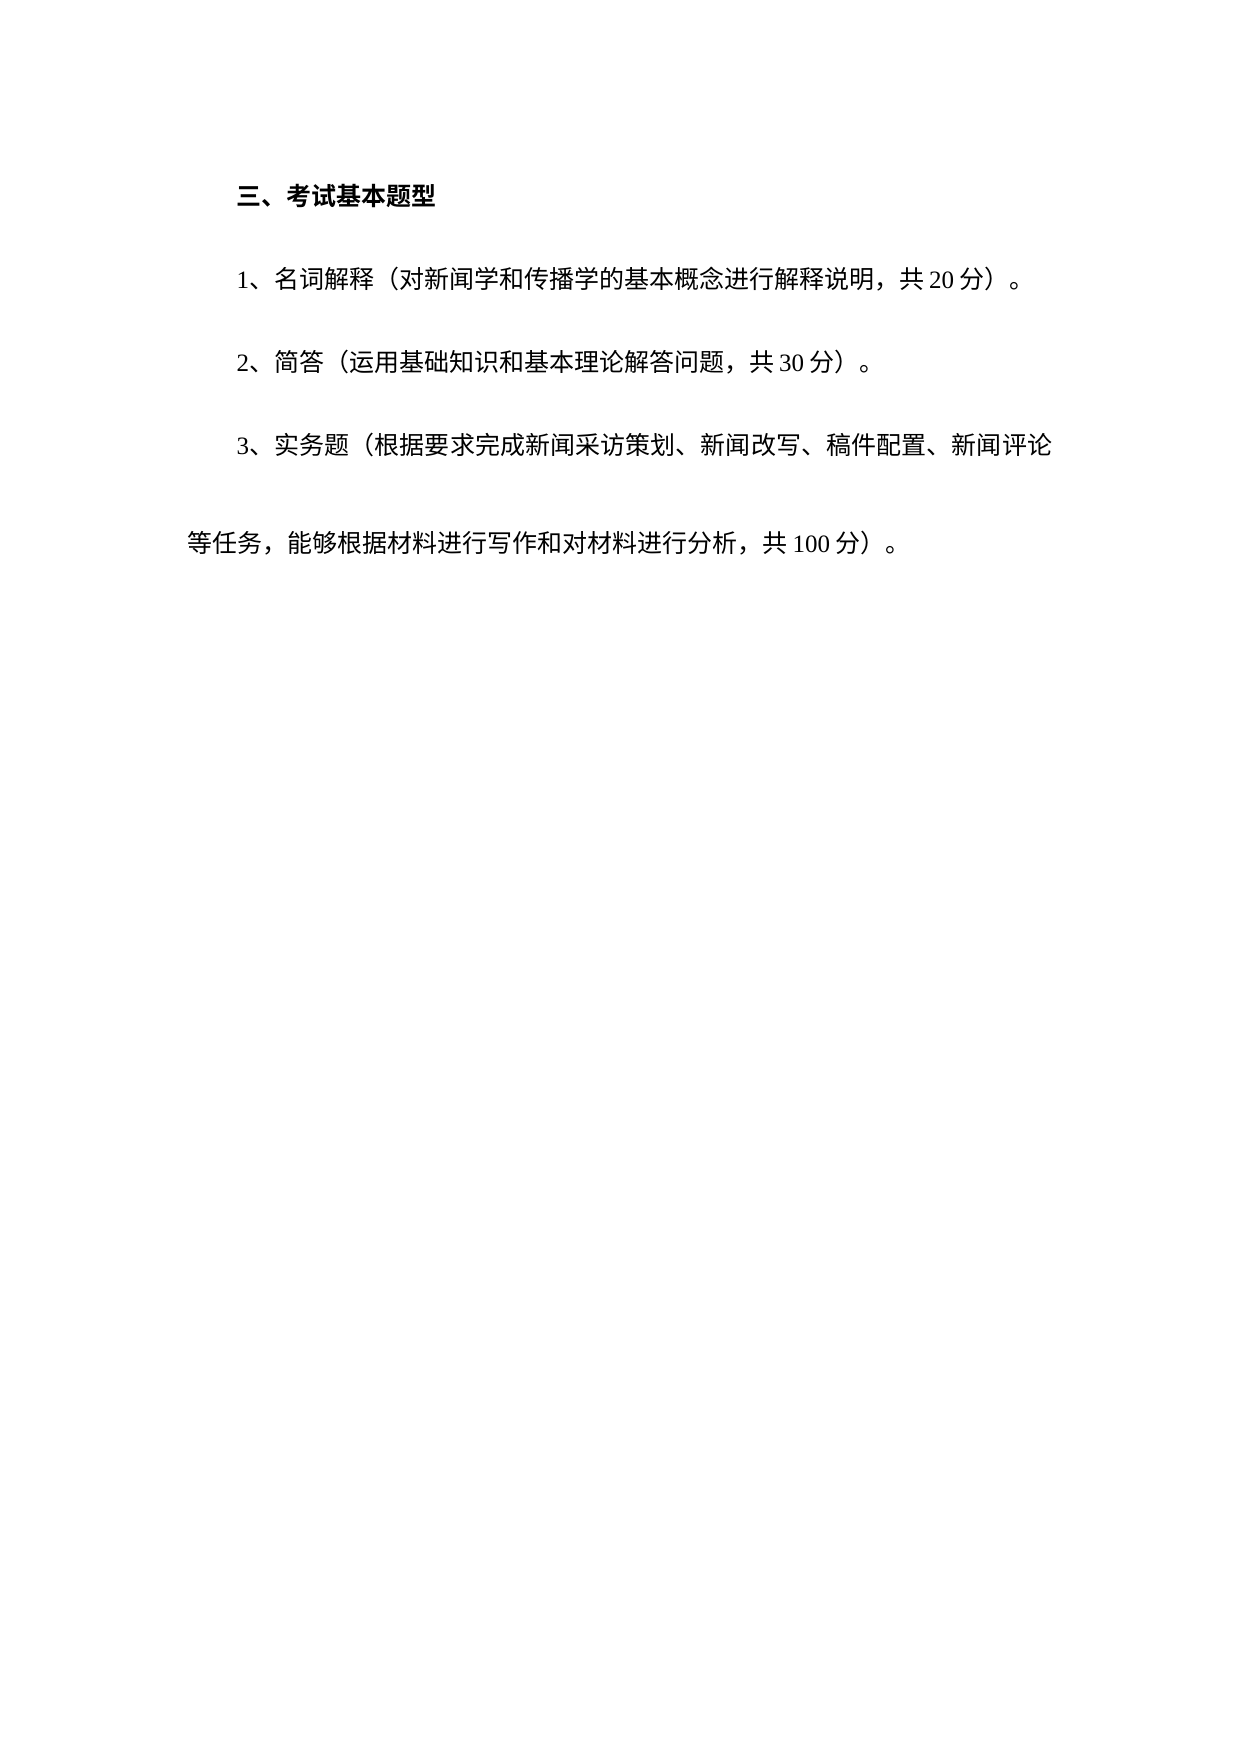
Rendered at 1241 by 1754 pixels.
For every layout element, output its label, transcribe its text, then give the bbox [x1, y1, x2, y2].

text 1、名词解释（对新闻学和传播学的基本概念进行解释说明，共20分）。 [187, 245, 1053, 310]
text 2、简答（运用基础知识和基本理论解答问题，共30分）。 [187, 328, 1053, 393]
text 三、考试基本题型 [187, 162, 1053, 227]
text 3、实务题（根据要求完成新闻采访策划、新闻改写、稿件配置、新闻评论等任务，能够根据材料进行写作和对材料进行分析，共100分）。 [187, 411, 1053, 574]
